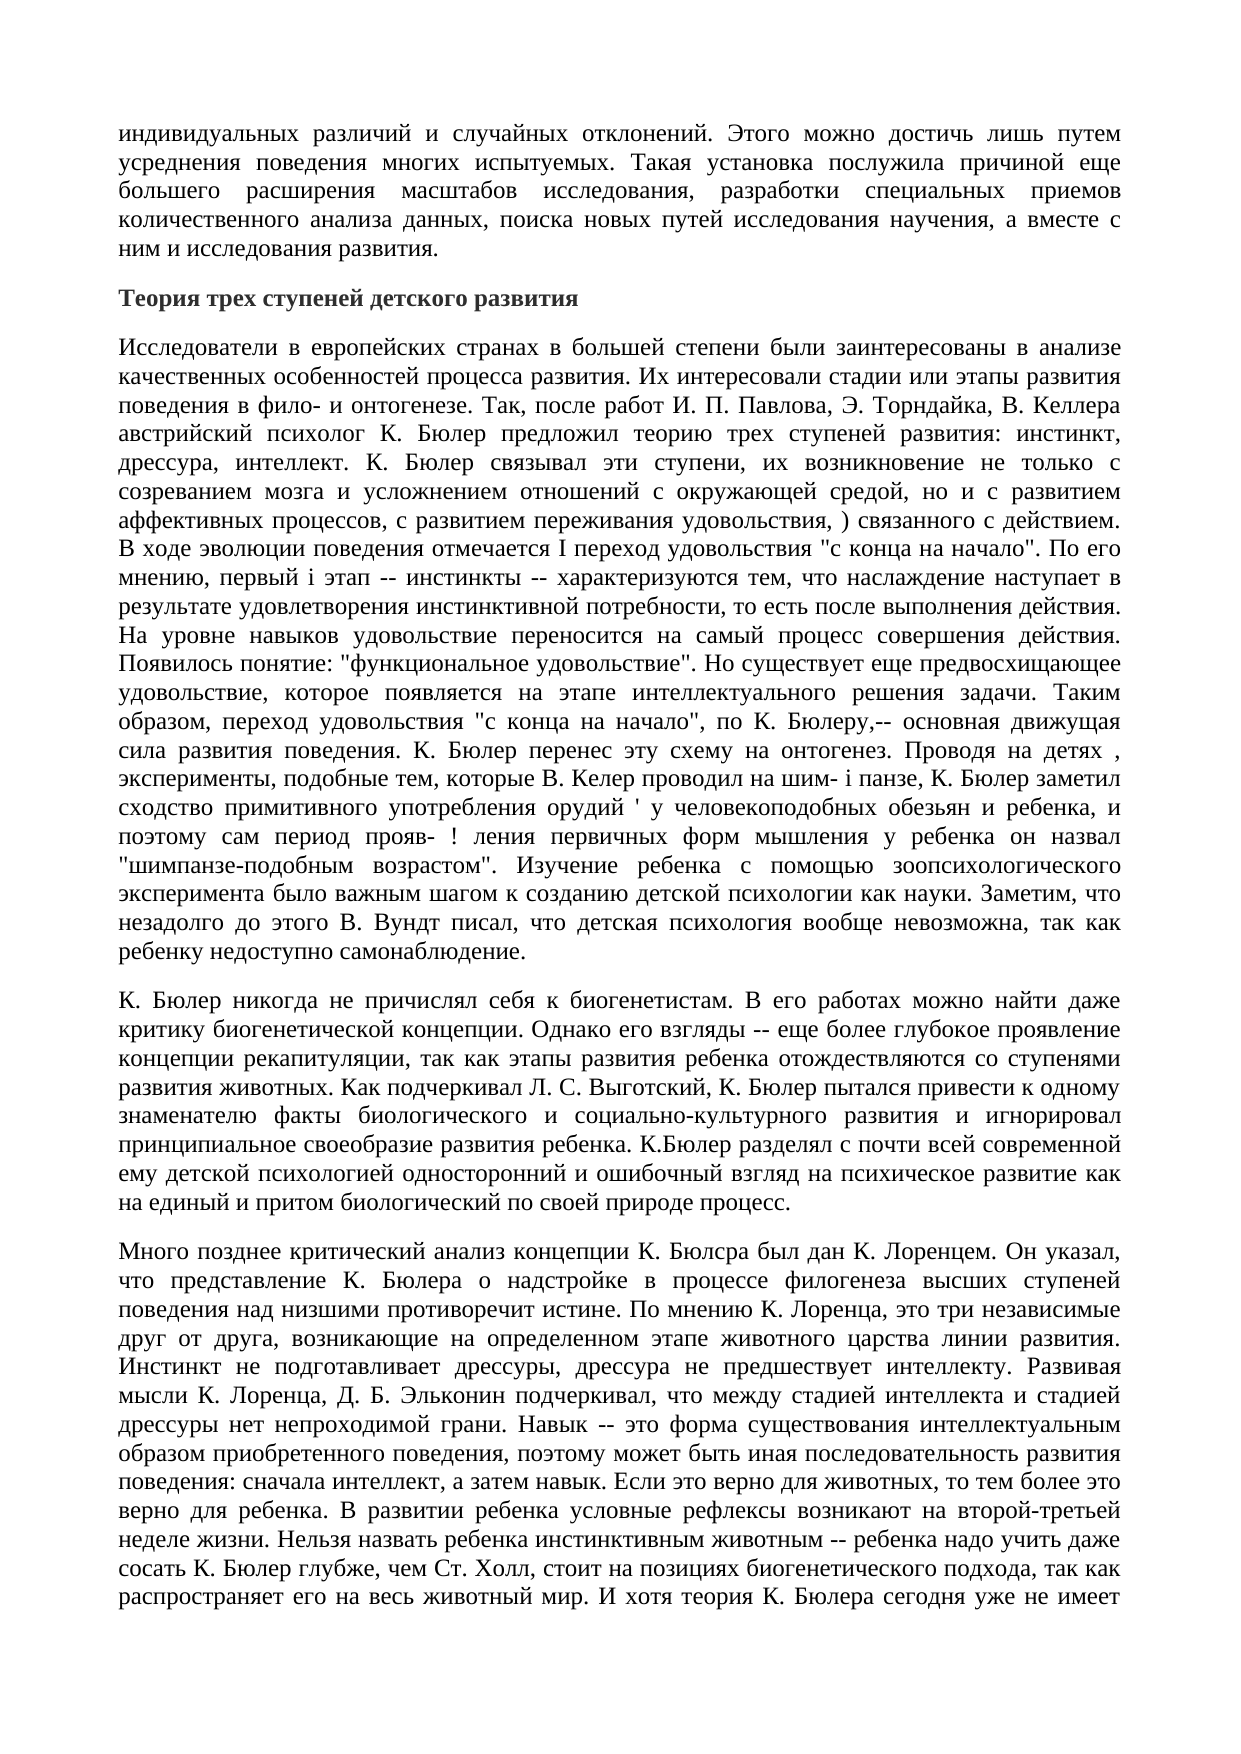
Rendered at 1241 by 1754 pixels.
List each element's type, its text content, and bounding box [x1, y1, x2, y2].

text Теория трех ступеней детского развития [118, 283, 1122, 311]
text Исследователи в европейских странах в большей степени были заинтересованы в анализе качественных особенностей процесса развития. Их интересовали стадии или этапы развития поведения в фило- и онтогенезе. Так, после работ И. П. Павлова, Э. Торндайка, В. Келлера австрийский психолог К. Бюлер предложил теорию трех ступеней развития: инстинкт, дрессура, интеллект. К. Бюлер связывал эти ступени, их возникновение не только с созреванием мозга и усложнением отношений с окружающей средой, но и с развитием аффективных процессов, с развитием переживания удовольствия, ) связанного с действием. В ходе эволюции поведения отмечается I переход удовольствия "с конца на начало". По его мнению, первый i этап -- инстинкты -- характеризуются тем, что наслаждение наступает в результате удовлетворения инстинктивной потребности, то есть после выполнения действия. На уровне навыков удовольствие переносится на самый процесс совершения действия. Появилось понятие: "функциональное удовольствие". Но существует еще предвосхищающее удовольствие, которое появляется на этапе интеллектуального решения задачи. Таким образом, переход удовольствия "с конца на начало", по К. Бюлеру,-- основная движущая сила развития поведения. К. Бюлер перенес эту схему на онтогенез. Проводя на детях , эксперименты, подобные тем, которые В. Келер проводил на шим- i панзе, К. Бюлер заметил сходство примитивного употребления орудий ' у человекоподобных обезьян и ребенка, и поэтому сам период прояв- ! ления первичных форм мышления у ребенка он назвал "шимпанзе-подобным возрастом". Изучение ребенка с помощью зоопсихологического эксперимента было важным шагом к созданию детской психологии как науки. Заметим, что незадолго до этого В. Вундт писал, что детская психология вообще невозможна, так как ребенку недоступно самонаблюдение. [118, 332, 1122, 965]
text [118, 118, 1122, 262]
text К. Бюлер никогда не причислял себя к биогенетистам. В его работах можно найти даже критику биогенетической концепции. Однако его взгляды -- еще более глубокое проявление концепции рекапитуляции, так как этапы развития ребенка отождествляются со ступенями развития животных. Как подчеркивал Л. С. Выготский, К. Бюлер пытался привести к одному знаменателю факты биологического и социально-культурного развития и игнорировал принципиальное своеобразие развития ребенка. К.Бюлер разделял с почти всей современной ему детской психологией односторонний и ошибочный взгляд на психическое развитие как на единый и притом биологический по своей природе процесс. [118, 986, 1122, 1216]
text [118, 1236, 1122, 1610]
